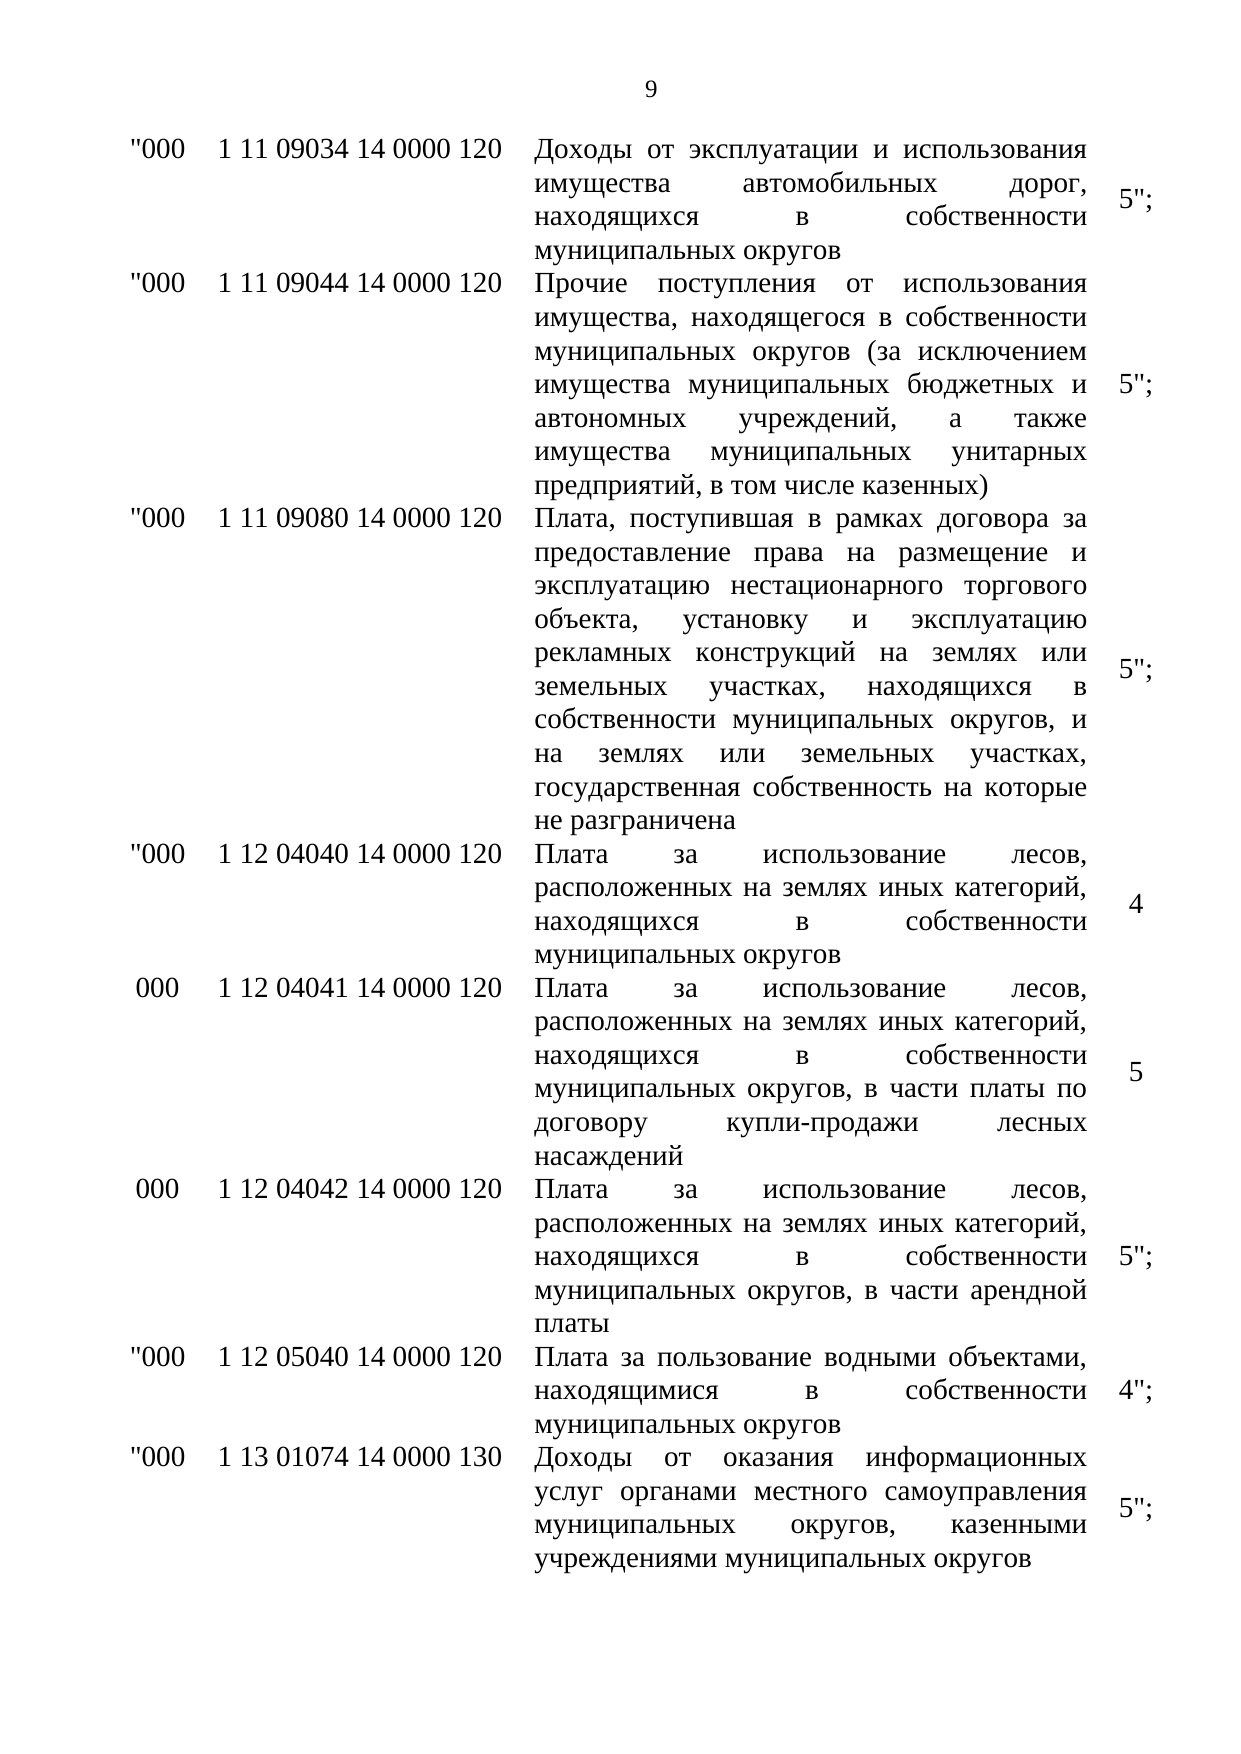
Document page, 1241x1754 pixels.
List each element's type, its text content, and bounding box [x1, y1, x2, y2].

table_cell 5"; [1099, 131, 1173, 266]
table_cell 1 13 01074 14 0000 130 [196, 1440, 523, 1574]
table_cell 1 12 04042 14 0000 120 [196, 1171, 523, 1339]
table_cell 1 12 05040 14 0000 120 [196, 1339, 523, 1439]
table_cell 5 [1099, 970, 1173, 1171]
table_cell Доходы от оказания информационных услуг органами местного самоуправления муниципальных округов, казенными учреждениями муниципальных округов [523, 1440, 1099, 1574]
table_cell 000 [118, 1171, 196, 1339]
table_cell 5"; [1099, 266, 1173, 500]
table_cell "000 [118, 836, 196, 970]
table_cell 5"; [1099, 1171, 1173, 1339]
table_cell "000 [118, 266, 196, 500]
table_cell Прочие поступления от использования имущества, находящегося в собственности муниципальных округов (за исключением имущества муниципальных бюджетных и автономных учреждений, а также имущества муниципальных унитарных предприятий, в том числе казенных) [523, 266, 1099, 500]
table_cell Плата за использование лесов, расположенных на землях иных категорий, находящихся в собственности муниципальных округов [523, 836, 1099, 970]
table_cell 5"; [1099, 500, 1173, 836]
table_cell 1 11 09080 14 0000 120 [196, 500, 523, 836]
table_cell Плата за использование лесов, расположенных на землях иных категорий, находящихся в собственности муниципальных округов, в части платы по договору купли-продажи лесных насаждений [523, 970, 1099, 1171]
table_cell Доходы от эксплуатации и использования имущества автомобильных дорог, находящихся в собственности муниципальных округов [523, 131, 1099, 266]
table_cell "000 [118, 500, 196, 836]
table_cell 5"; [1099, 1440, 1173, 1574]
table_cell "000 [118, 1339, 196, 1439]
table_cell 1 12 04041 14 0000 120 [196, 970, 523, 1171]
table_cell Плата за использование лесов, расположенных на землях иных категорий, находящихся в собственности муниципальных округов, в части арендной платы [523, 1171, 1099, 1339]
table_cell 1 11 09034 14 0000 120 [196, 131, 523, 266]
table_cell 1 12 04040 14 0000 120 [196, 836, 523, 970]
table_cell 000 [118, 970, 196, 1171]
table_cell "000 [118, 131, 196, 266]
table_cell 4"; [1099, 1339, 1173, 1439]
table_cell Плата, поступившая в рамках договора за предоставление права на размещение и эксплуатацию нестационарного торгового объекта, установку и эксплуатацию рекламных конструкций на землях или земельных участках, находящихся в собственности муниципальных округов, и на землях или земельных участках, государственная собственность на которые не разграничена [523, 500, 1099, 836]
table_cell "000 [118, 1440, 196, 1574]
table_cell 4 [1099, 836, 1173, 970]
table_cell 1 11 09044 14 0000 120 [196, 266, 523, 500]
table_cell Плата за пользование водными объектами, находящимися в собственности муниципальных округов [523, 1339, 1099, 1439]
